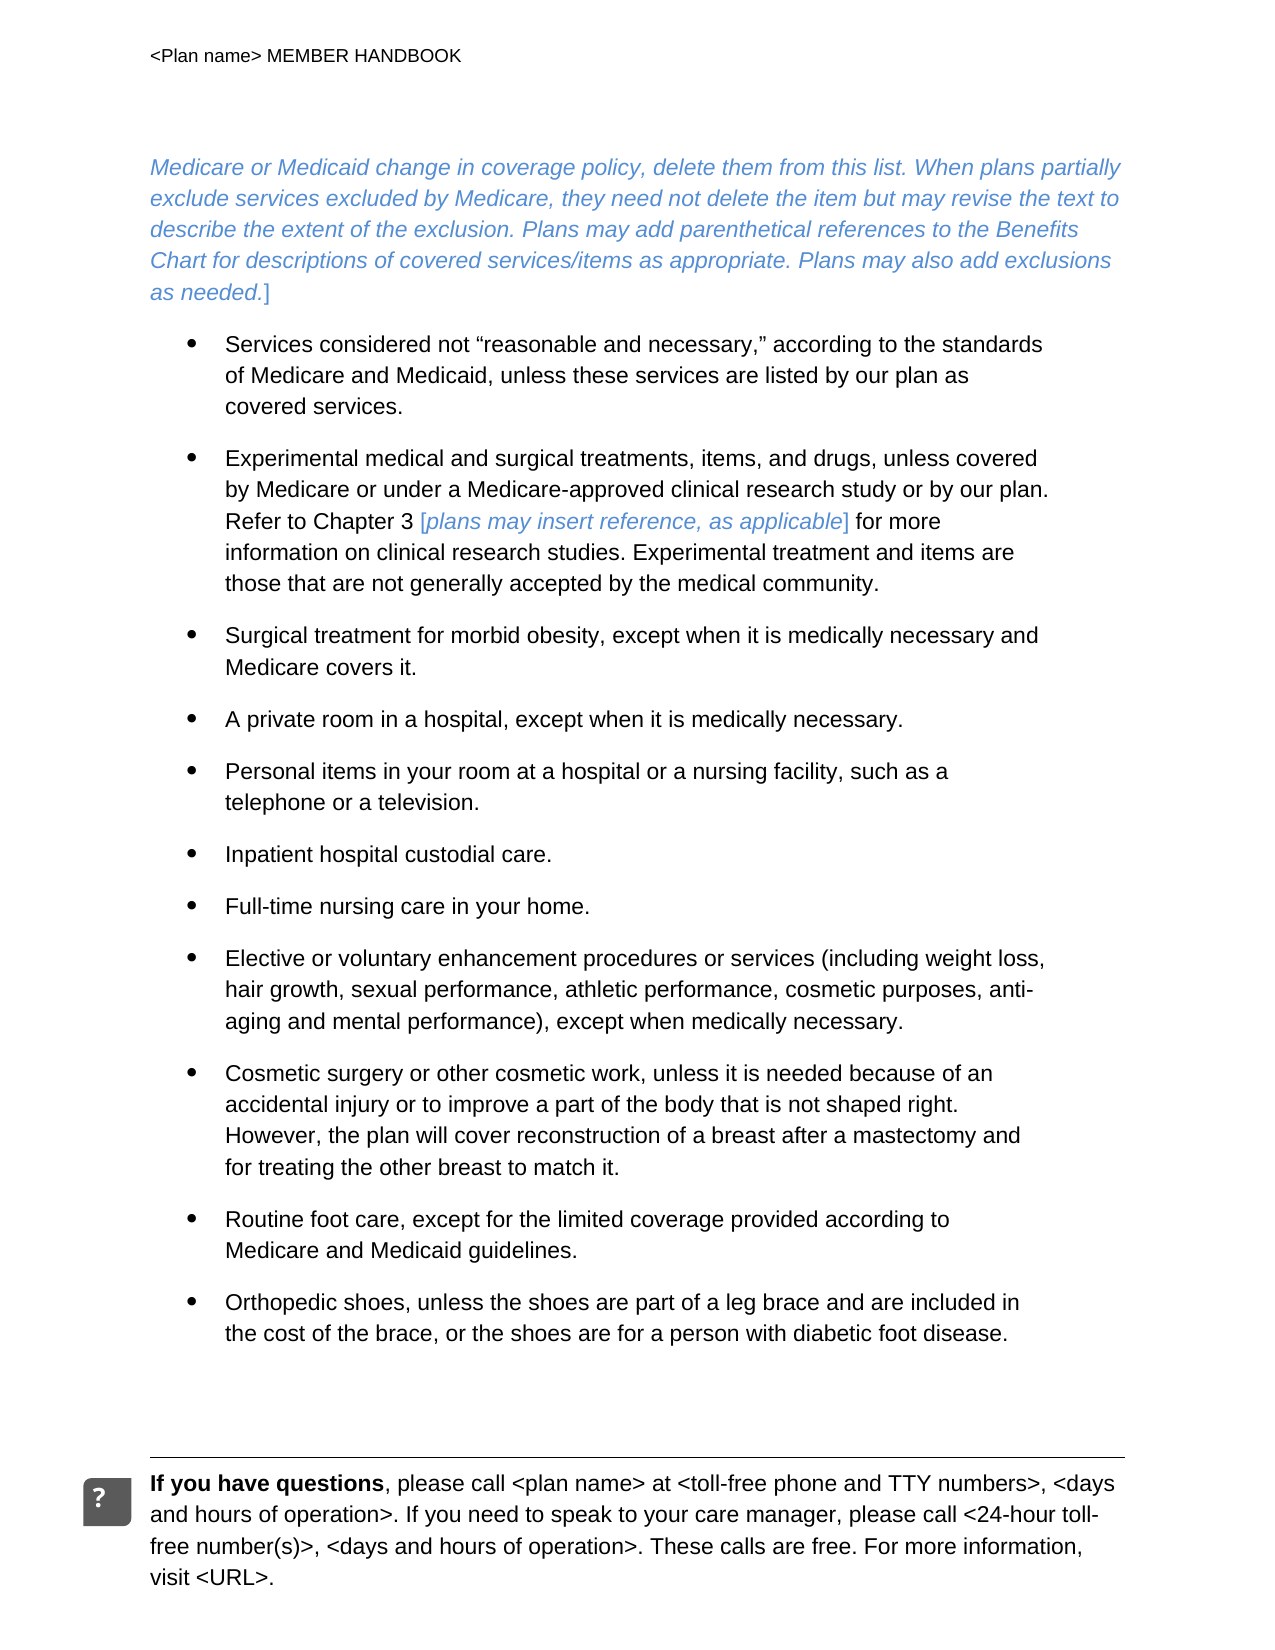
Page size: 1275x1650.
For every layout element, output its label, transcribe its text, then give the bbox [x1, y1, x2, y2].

list Services considered not “reasonable and necessary,” according to the standards of Medicare and Medicaid, unless these services are listed by our plan as covered services. [187, 327, 1050, 421]
list Inpatient hospital custodial care. [187, 837, 1050, 869]
list Orthopedic shoes, unless the shoes are part of a leg brace and are included in the cost of the brace, or the shoes are for a person with diabetic foot disease. [187, 1285, 1050, 1348]
list Experimental medical and surgical treatments, items, and drugs, unless covered by Medicare or under a Medicare-approved clinical research study or by our plan. Refer to Chapter 3 [plans may insert reference, as applicable] for more information on clinical research studies. Experimental treatment and items are those that are not generally accepted by the medical community. [187, 442, 1050, 598]
list Personal items in your room at a hospital or a nursing facility, such as a telephone or a television. [187, 754, 1050, 817]
list Full-time nursing care in your home. [187, 889, 1050, 921]
list Surgical treatment for morbid obesity, except when it is medically necessary and Medicare covers it. [187, 619, 1050, 681]
list A private room in a hospital, except when it is medically necessary. [187, 702, 1050, 733]
list Elective or voluntary enhancement procedures or services (including weight loss, hair growth, sexual performance, athletic performance, cosmetic purposes, anti-aging and mental performance), except when medically necessary. [187, 942, 1050, 1035]
list Routine foot care, except for the limited coverage provided according to Medicare and Medicaid guidelines. [187, 1202, 1050, 1264]
list Cosmetic surgery or other cosmetic work, unless it is needed because of an accidental injury or to improve a part of the body that is not shaped right. However, the plan will cover reconstruction of a breast after a mastectomy and for treating the other breast to match it. [187, 1056, 1050, 1181]
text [150, 150, 1125, 306]
